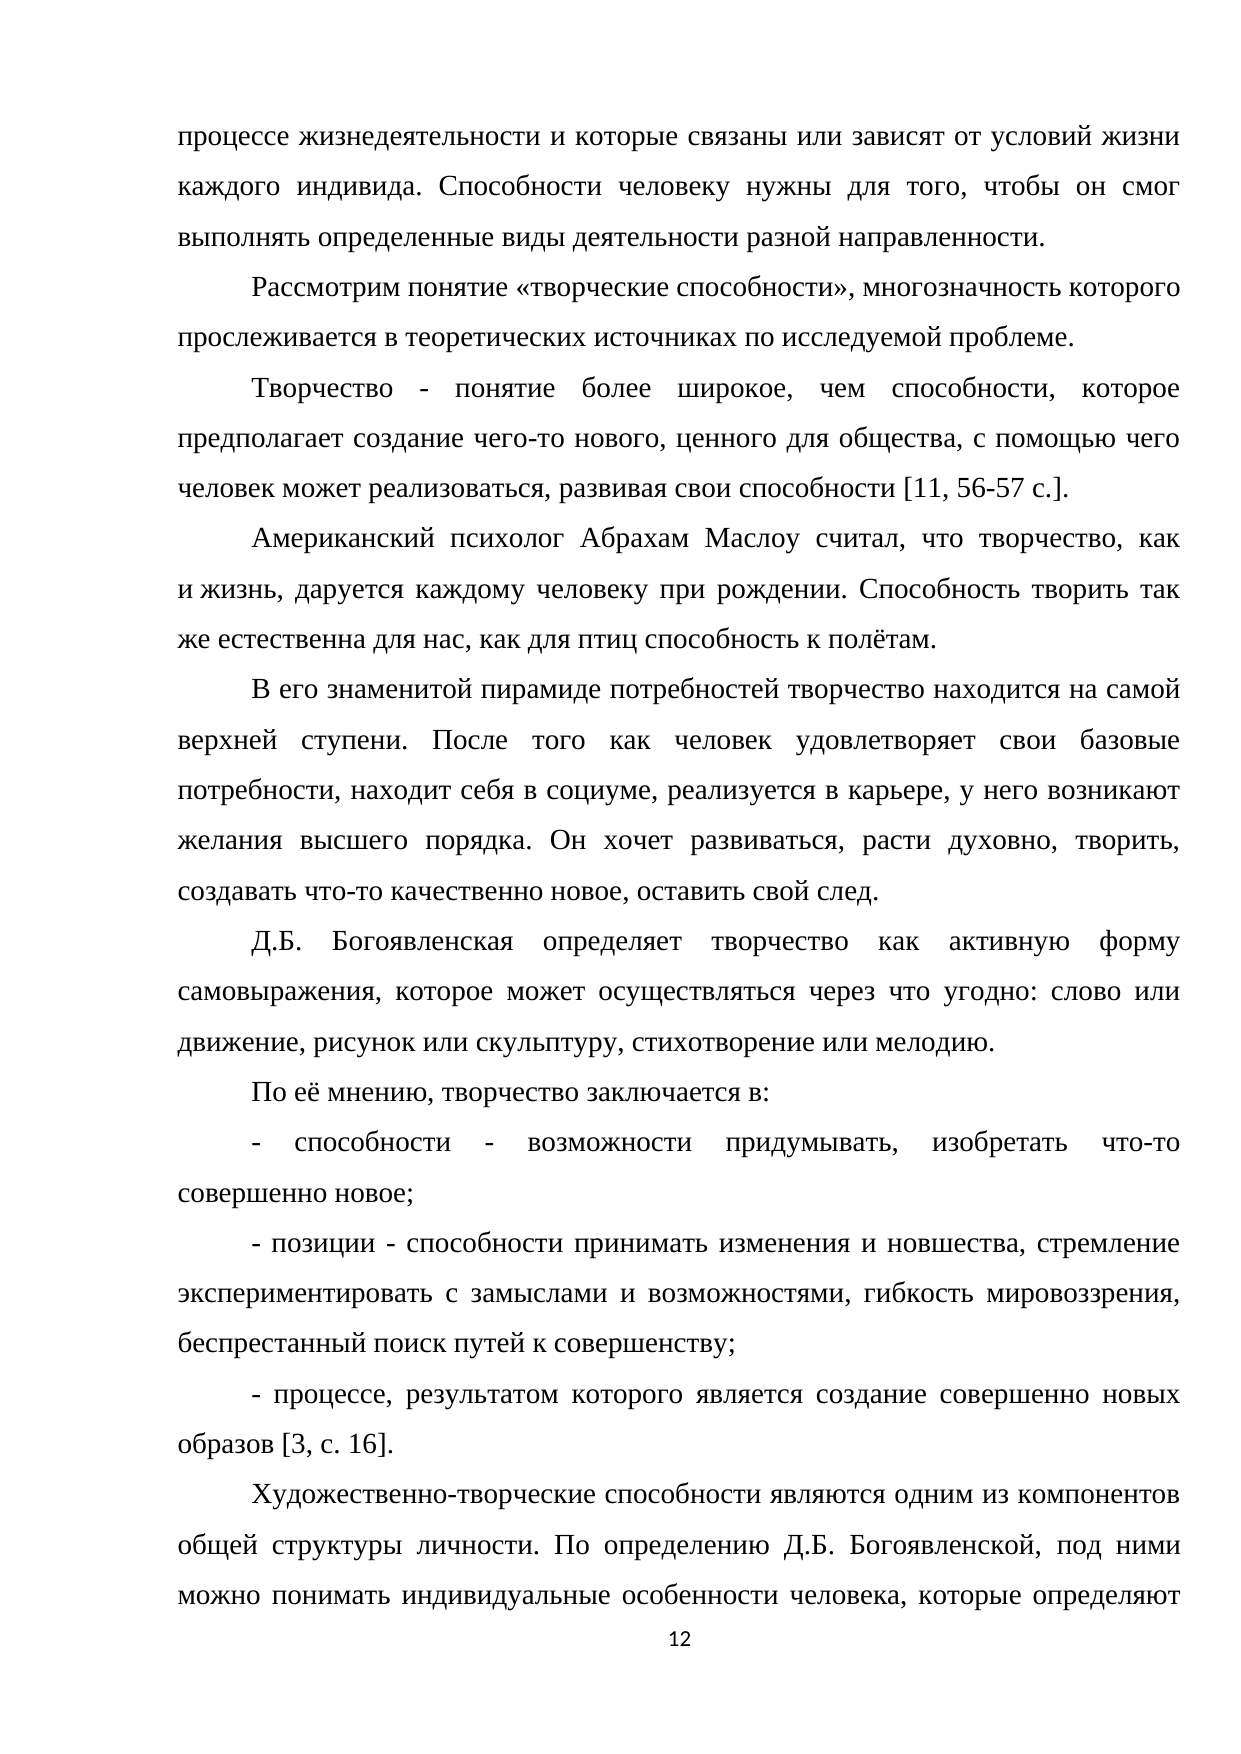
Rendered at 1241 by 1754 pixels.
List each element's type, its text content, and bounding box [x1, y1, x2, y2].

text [177, 1477, 1181, 1611]
text Творчество - понятие более широкое, чем способности, которое предполагает создание чего-то нового, ценного для общества, с помощью чего человек может реализоваться, развивая свои способности [11, 56-57 с.]. [177, 370, 1181, 504]
text - способности - возможности придумывать, изобретать что-то совершенно новое; [177, 1124, 1181, 1208]
text Рассмотрим понятие «творческие способности», многозначность которого прослеживается в теоретических источниках по исследуемой проблеме. [177, 269, 1181, 353]
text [177, 118, 1181, 252]
text - процессе, результатом которого является создание совершенно новых образов [3, с. 16]. [177, 1376, 1181, 1460]
text Американский психолог Абрахам Маслоу считал, что творчество, как и жизнь, даруется каждому человеку при рождении. Способность творить так же естественна для нас, как для птиц способность к полётам. [177, 521, 1181, 655]
text Д.Б. Богоявленская определяет творчество как активную форму самовыражения, которое может осуществляться через что угодно: слово или движение, рисунок или скульптуру, стихотворение или мелодию. [177, 923, 1181, 1057]
text - позиции - способности принимать изменения и новшества, стремление экспериментировать с замыслами и возможностями, гибкость мировоззрения, беспрестанный поиск путей к совершенству; [177, 1225, 1181, 1359]
text По её мнению, творчество заключается в: [177, 1074, 1181, 1108]
text В его знаменитой пирамиде потребностей творчество находится на самой верхней ступени. После того как человек удовлетворяет свои базовые потребности, находит себя в социуме, реализуется в карьере, у него возникают желания высшего порядка. Он хочет развиваться, расти духовно, творить, создавать что-то качественно новое, оставить свой след. [177, 672, 1181, 906]
